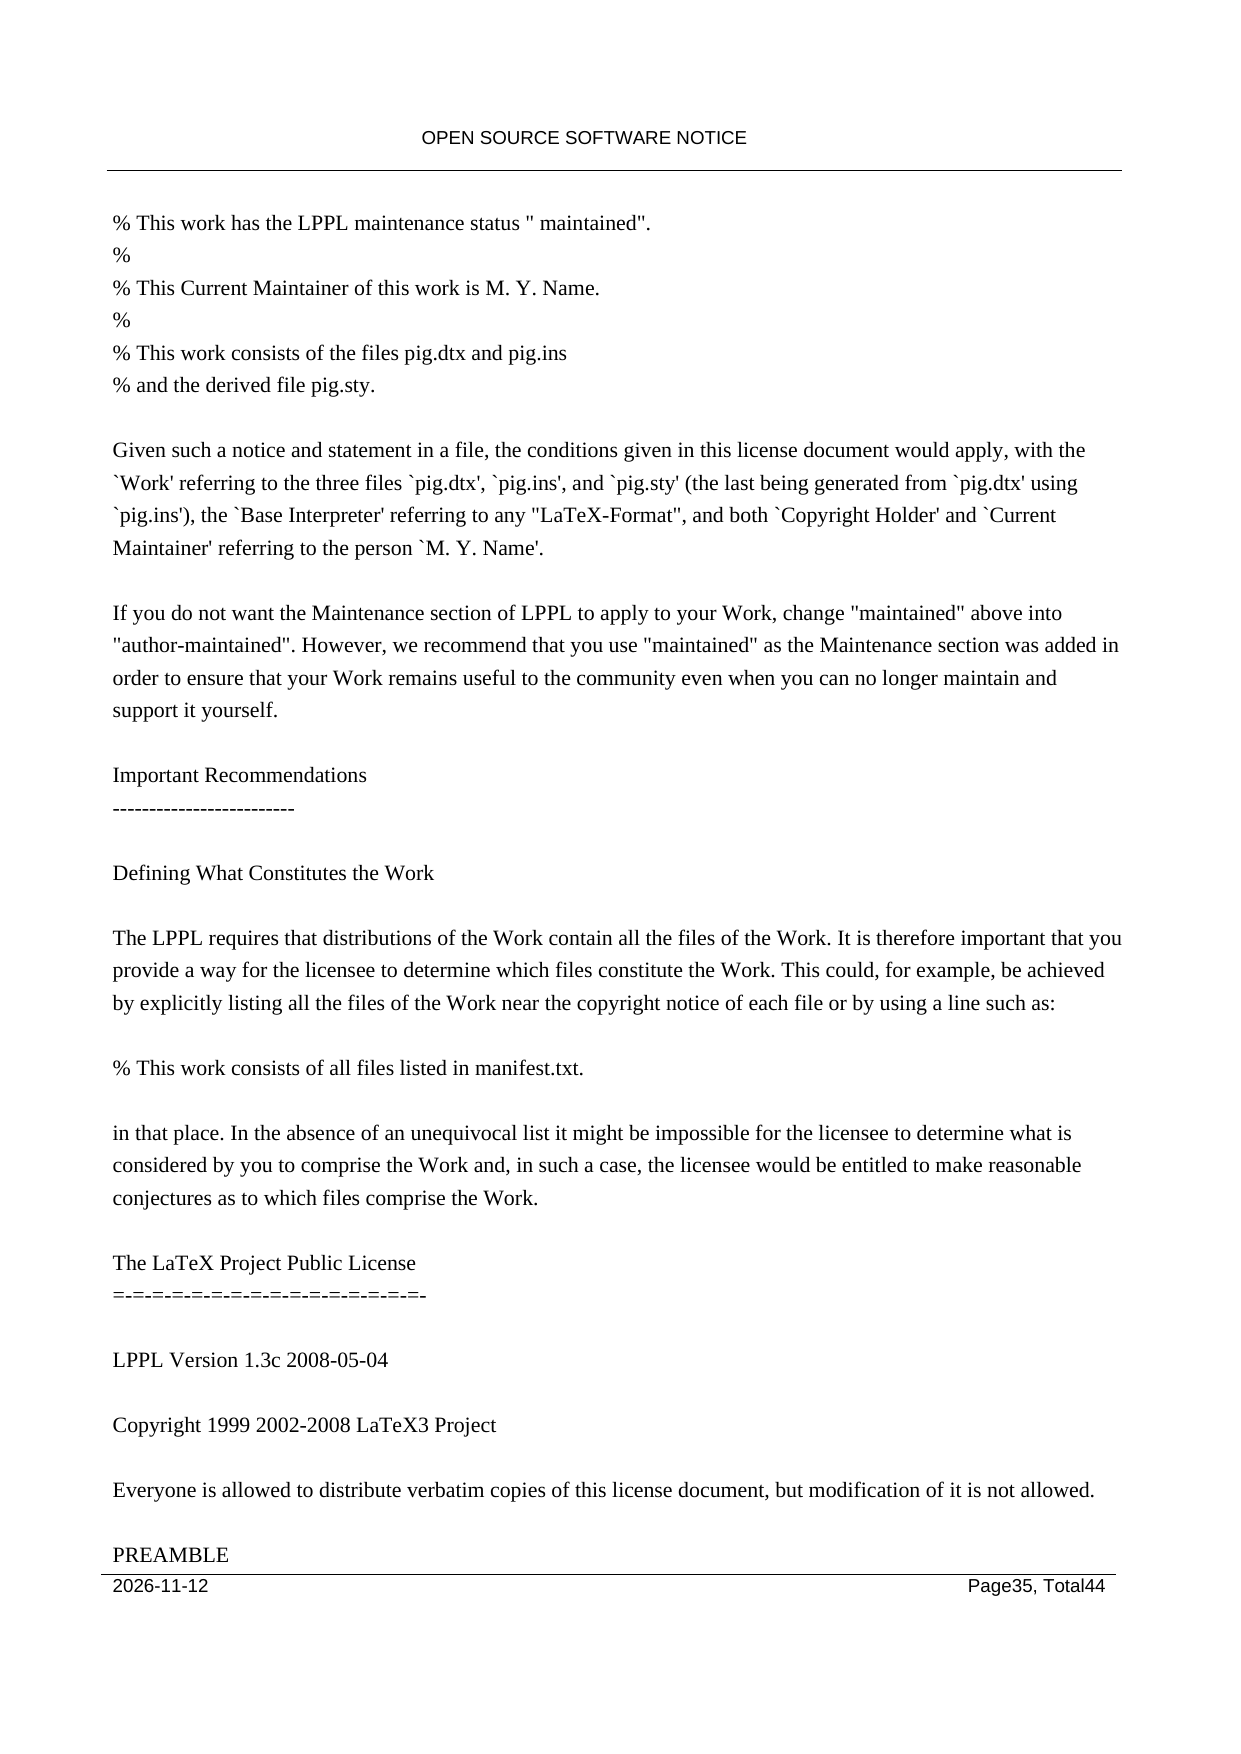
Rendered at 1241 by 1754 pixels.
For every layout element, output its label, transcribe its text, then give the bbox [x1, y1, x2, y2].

text % This Current Maintainer of this work is M. Y. Name. [112, 271, 1128, 304]
text Given such a notice and statement in a file, the conditions given in this license document would apply, with the `Work' referring to the three files `pig.dtx', `pig.ins', and `pig.sty' (the last being generated from `pig.dtx' using `pig.ins'), the `Base Interpreter' referring to any "LaTeX-Format", and both `Copyright Holder' and `Current Maintainer' referring to the person `M. Y. Name'. [112, 434, 1128, 564]
text The LPPL requires that distributions of the Work contain all the files of the Work. It is therefore important that you provide a way for the licensee to determine which files constitute the Work. This could, for example, be achieved by explicitly listing all the files of the Work near the copyright notice of each file or by using a line such as: [112, 921, 1128, 1019]
text ------------------------- [112, 791, 1128, 824]
text % This work has the LPPL maintenance status " maintained". [112, 206, 1128, 239]
text % [112, 304, 1128, 336]
text in that place. In the absence of an unequivocal list it might be impossible for the licensee to determine what is considered by you to comprise the Work and, in such a case, the licensee would be entitled to make reasonable conjectures as to which files comprise the Work. The LaTeX Project Public License [112, 1116, 1128, 1279]
text Defining What Constitutes the Work [112, 856, 1128, 889]
text Everyone is allowed to distribute verbatim copies of this license document, but modification of it is not allowed. [112, 1474, 1128, 1506]
text Important Recommendations [112, 759, 1128, 791]
text PREAMBLE [112, 1539, 1128, 1571]
text If you do not want the Maintenance section of LPPL to apply to your Work, change "maintained" above into "author-maintained". However, we recommend that you use "maintained" as the Maintenance section was added in order to ensure that your Work remains useful to the community even when you can no longer maintain and support it yourself. [112, 596, 1128, 726]
text Copyright 1999 2002-2008 LaTeX3 Project [112, 1409, 1128, 1441]
text % [112, 239, 1128, 271]
text % and the derived file pig.sty. [112, 369, 1128, 401]
text =-=-=-=-=-=-=-=-=-=-=-=-=-=-=-=- [112, 1279, 1128, 1311]
text % This work consists of the files pig.dtx and pig.ins [112, 336, 1128, 369]
text % This work consists of all files listed in manifest.txt. [112, 1051, 1128, 1084]
text LPPL Version 1.3c 2008-05-04 [112, 1344, 1128, 1376]
